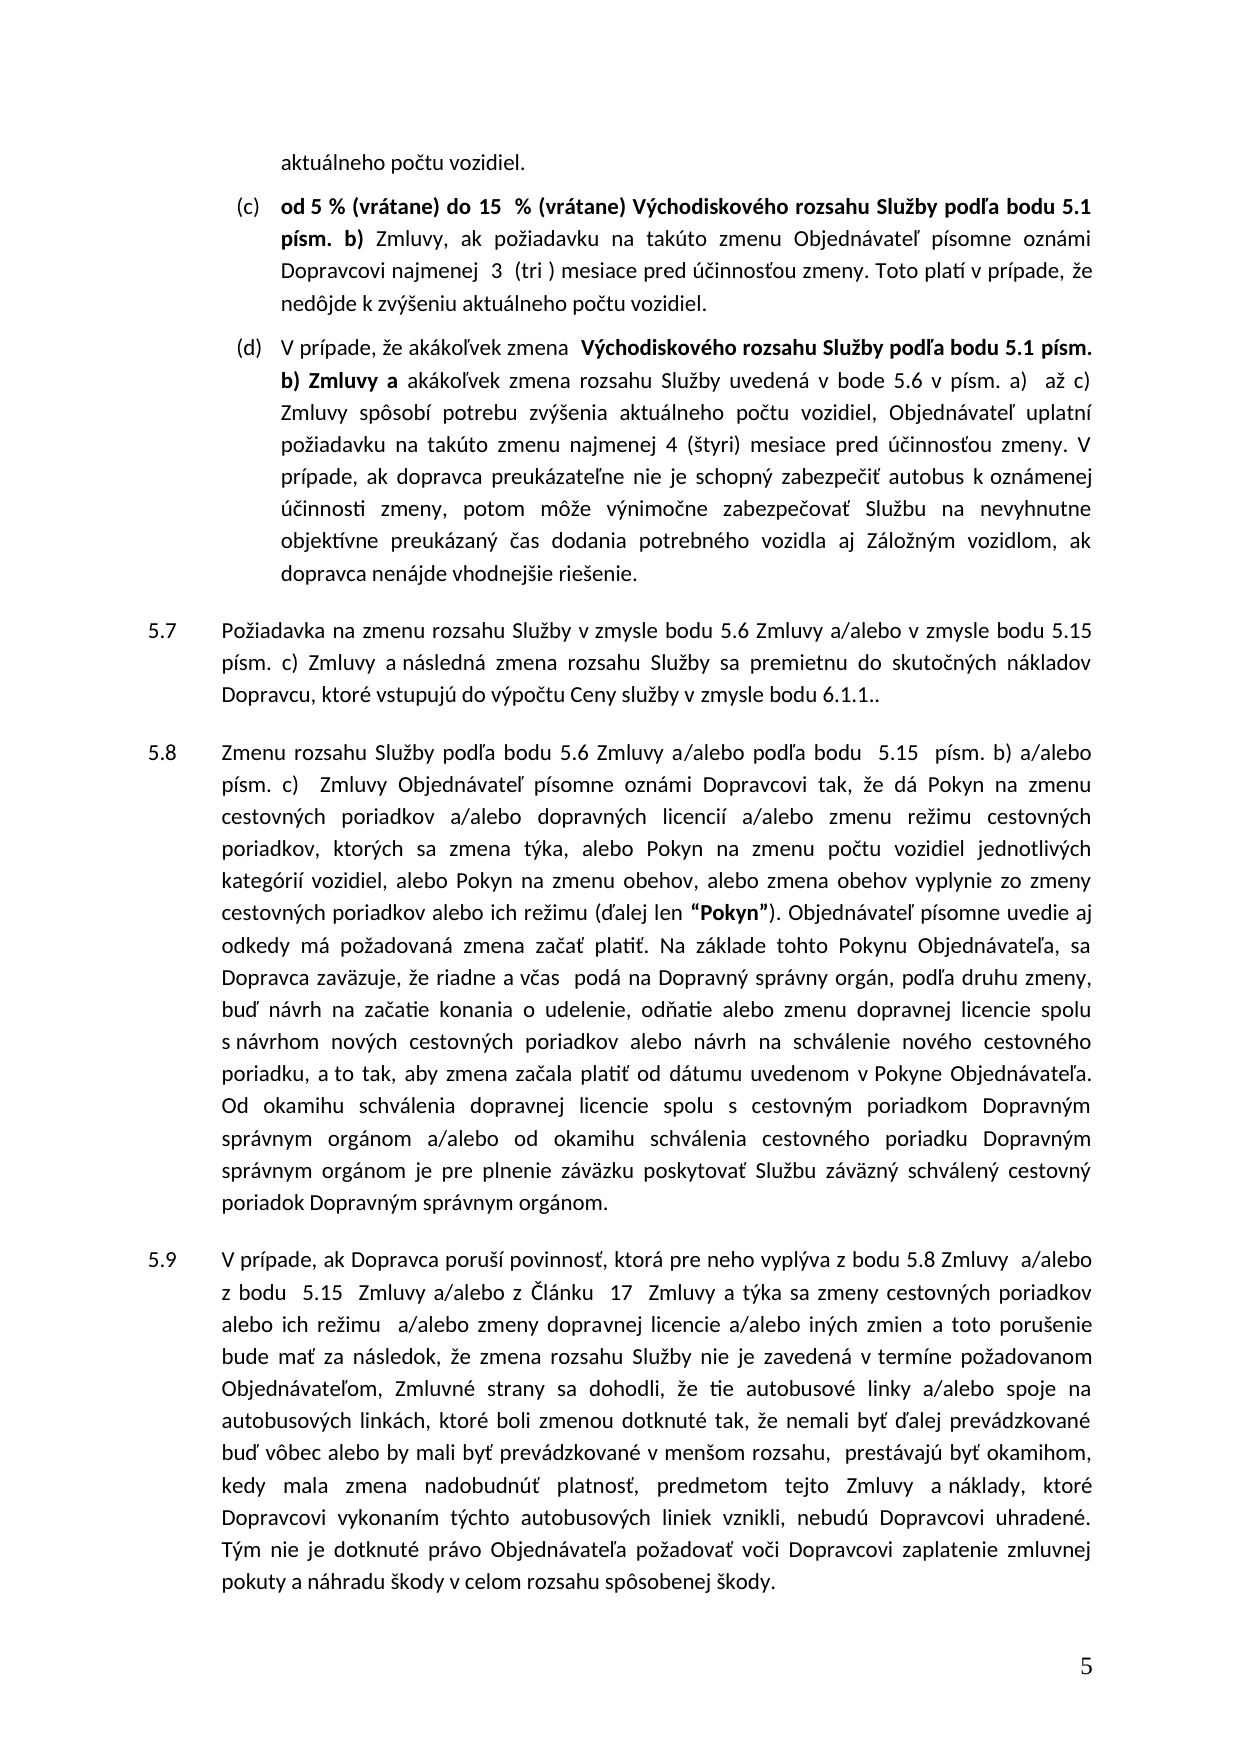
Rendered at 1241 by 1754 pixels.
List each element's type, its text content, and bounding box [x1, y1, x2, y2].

list Požiadavka na zmenu rozsahu Služby v zmysle bodu 5.6 Zmluvy a/alebo v zmysle bodu 5.15 písm. c) Zmluvy a následná zmena rozsahu Služby sa premietnu do skutočných nákladov Dopravcu, ktoré vstupujú do výpočtu Ceny služby v zmysle bodu 6.1.1.. [148, 616, 1093, 708]
list Zmenu rozsahu Služby podľa bodu 5.6 Zmluvy a/alebo podľa bodu 5.15 písm. b) a/alebo písm. c) Zmluvy Objednávateľ písomne oznámi Dopravcovi tak, že dá Pokyn na zmenu cestovných poriadkov a/alebo dopravných licencií a/alebo zmenu režimu cestovných poriadkov, ktorých sa zmena týka, alebo Pokyn na zmenu počtu vozidiel jednotlivých kategórií vozidiel, alebo Pokyn na zmenu obehov, alebo zmena obehov vyplynie zo zmeny cestovných poriadkov alebo ich režimu (ďalej len “Pokyn”). Objednávateľ písomne uvedie aj odkedy má požadovaná zmena začať platiť. Na základe tohto Pokynu Objednávateľa, sa Dopravca zaväzuje, že riadne a včas podá na Dopravný správny orgán, podľa druhu zmeny, buď návrh na začatie konania o udelenie, odňatie alebo zmenu dopravnej licencie spolu s návrhom nových cestovných poriadkov alebo návrh na schválenie nového cestovného poriadku, a to tak, aby zmena začala platiť od dátumu uvedenom v Pokyne Objednávateľa. Od okamihu schválenia dopravnej licencie spolu s cestovným poriadkom Dopravným správnym orgánom a/alebo od okamihu schválenia cestovného poriadku Dopravným správnym orgánom je pre plnenie záväzku poskytovať Službu záväzný schválený cestovný poriadok Dopravným správnym orgánom. [148, 738, 1093, 1216]
list V prípade, ak Dopravca poruší povinnosť, ktorá pre neho vyplýva z bodu 5.8 Zmluvy a/alebo z bodu 5.15 Zmluvy a/alebo z Článku 17 Zmluvy a týka sa zmeny cestovných poriadkov alebo ich režimu a/alebo zmeny dopravnej licencie a/alebo iných zmien a toto porušenie bude mať za následok, že zmena rozsahu Služby nie je zavedená v termíne požadovanom Objednávateľom, Zmluvné strany sa dohodli, že tie autobusové linky a/alebo spoje na autobusových linkách, ktoré boli zmenou dotknuté tak, že nemali byť ďalej prevádzkované buď vôbec alebo by mali byť prevádzkované v menšom rozsahu, prestávajú byť okamihom, kedy mala zmena nadobudnúť platnosť, predmetom tejto Zmluvy a náklady, ktoré Dopravcovi vykonaním týchto autobusových liniek vznikli, nebudú Dopravcovi uhradené. Tým nie je dotknuté právo Objednávateľa požadovať voči Dopravcovi zaplatenie zmluvnej pokuty a náhradu škody v celom rozsahu spôsobenej škody. [148, 1245, 1093, 1595]
list od 5 % (vrátane) do 15 % (vrátane) Východiskového rozsahu Služby podľa bodu 5.1 písm. b) Zmluvy, ak požiadavku na takúto zmenu Objednávateľ písomne oznámi Dopravcovi najmenej 3 (tri ) mesiace pred účinnosťou zmeny. Toto platí v prípade, že nedôjde k zvýšeniu aktuálneho počtu vozidiel. [236, 192, 1093, 317]
list V prípade, že akákoľvek zmena Východiskového rozsahu Služby podľa bodu 5.1 písm. b) Zmluvy a akákoľvek zmena rozsahu Služby uvedená v bode 5.6 v písm. a) až c) Zmluvy spôsobí potrebu zvýšenia aktuálneho počtu vozidiel, Objednávateľ uplatní požiadavku na takúto zmenu najmenej 4 (štyri) mesiace pred účinnosťou zmeny. V prípade, ak dopravca preukázateľne nie je schopný zabezpečiť autobus k oznámenej účinnosti zmeny, potom môže výnimočne zabezpečovať Službu na nevyhnutne objektívne preukázaný čas dodania potrebného vozidla aj Záložným vozidlom, ak dopravca nenájde vhodnejšie riešenie. [236, 333, 1093, 587]
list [236, 148, 1093, 176]
